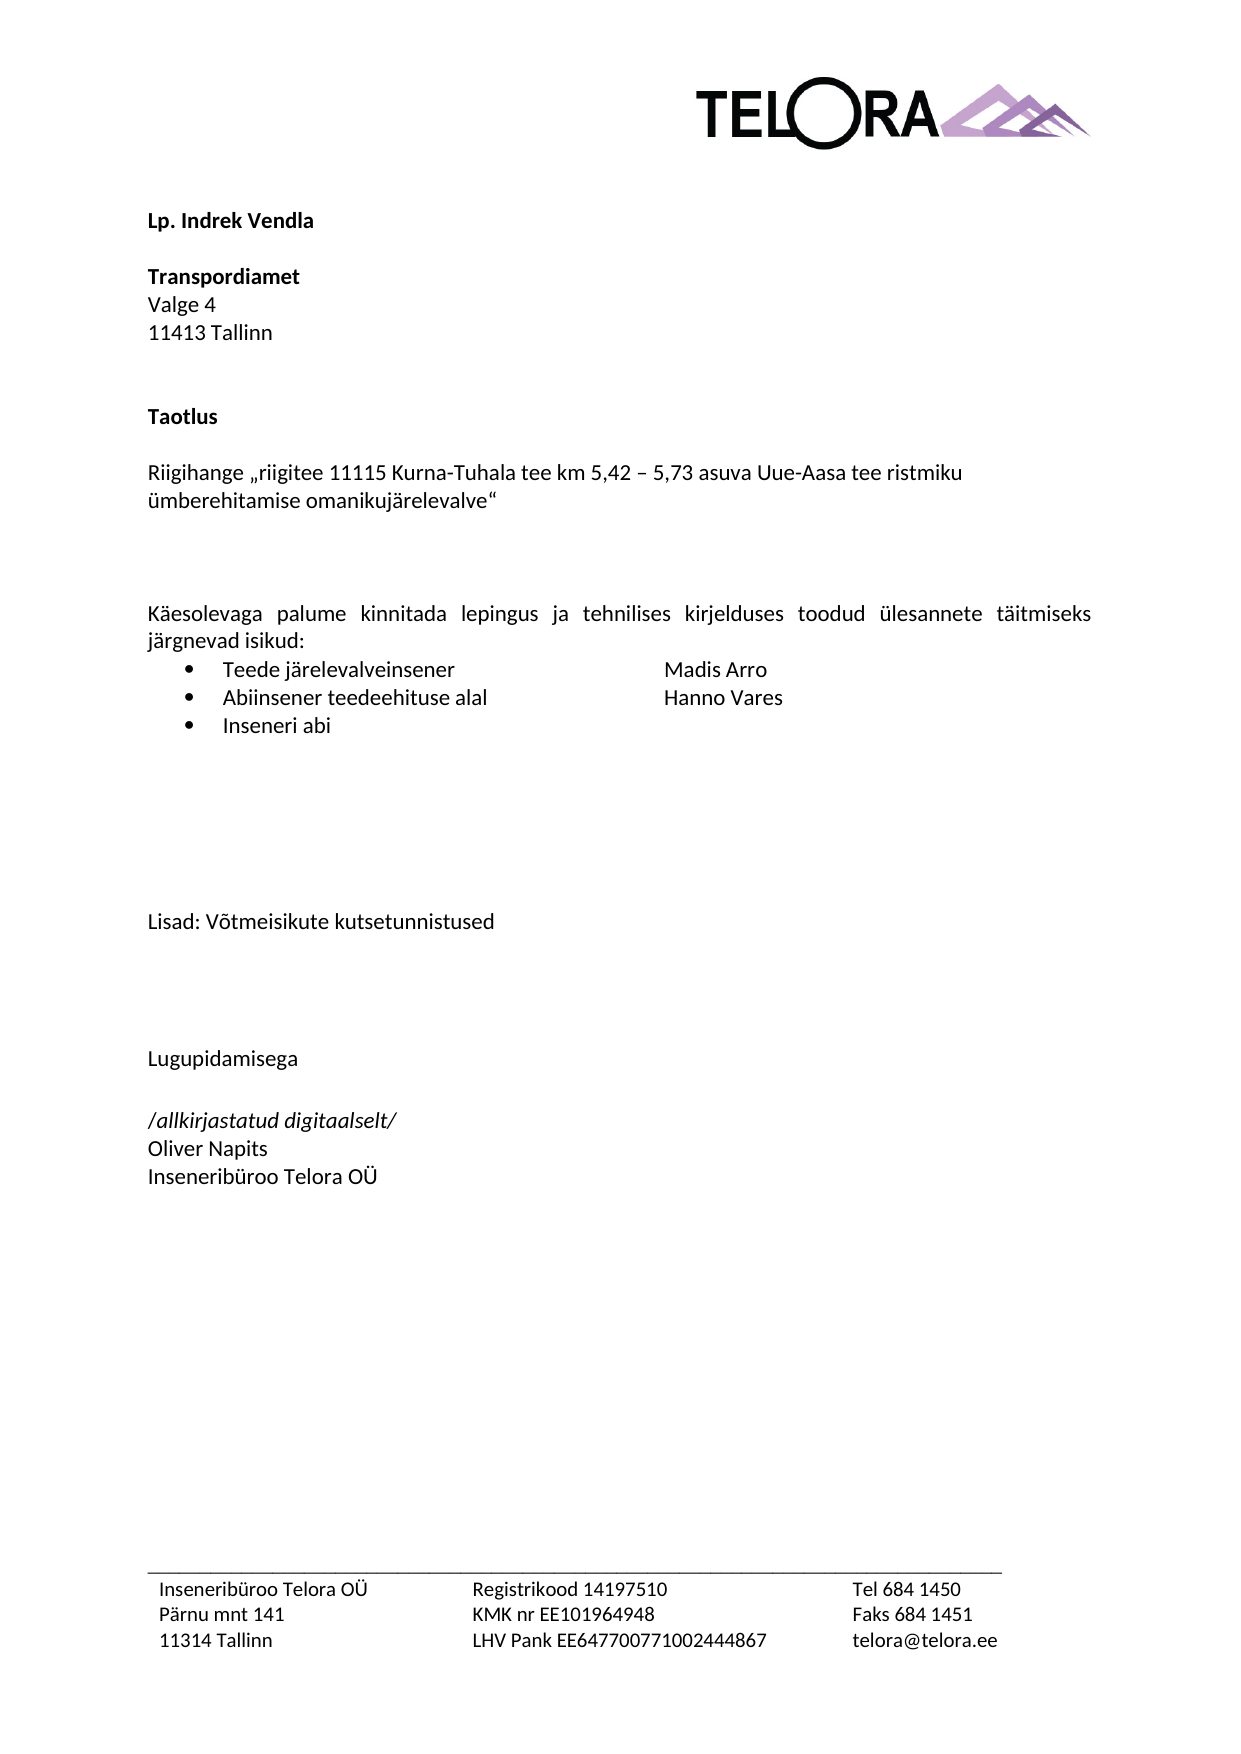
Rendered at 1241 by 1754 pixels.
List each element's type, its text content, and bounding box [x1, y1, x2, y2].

text Taotlus [148, 402, 1093, 431]
list Abiinsener teedeehituse alal Hanno Vares [185, 683, 1093, 711]
text Transpordiamet [148, 262, 1093, 290]
list Teede järelevalveinsener Madis Arro [185, 655, 1093, 683]
subtitle Lugupidamisega [148, 1044, 1093, 1072]
text Riigihange „riigitee 11115 Kurna-Tuhala tee km 5,42 – 5,73 asuva Uue-Aasa tee ristmiku ümberehitamise omanikujärelevalve“ [148, 458, 1093, 514]
text Käesolevaga palume kinnitada lepingus ja tehnilises kirjelduses toodud ülesannete täitmiseks järgnevad isikud: [148, 599, 1093, 655]
text Lisad: Võtmeisikute kutsetunnistused [148, 907, 1093, 935]
text Lp. Indrek Vendla [148, 206, 1093, 234]
text Valge 4 [148, 290, 1093, 318]
picture [686, 73, 1093, 151]
list Inseneri abi [185, 711, 1093, 739]
text 11413 Tallinn [148, 318, 1093, 346]
text Inseneribüroo Telora OÜ [148, 1162, 1093, 1190]
text /allkirjastatud digitaalselt/ [148, 1106, 1093, 1134]
